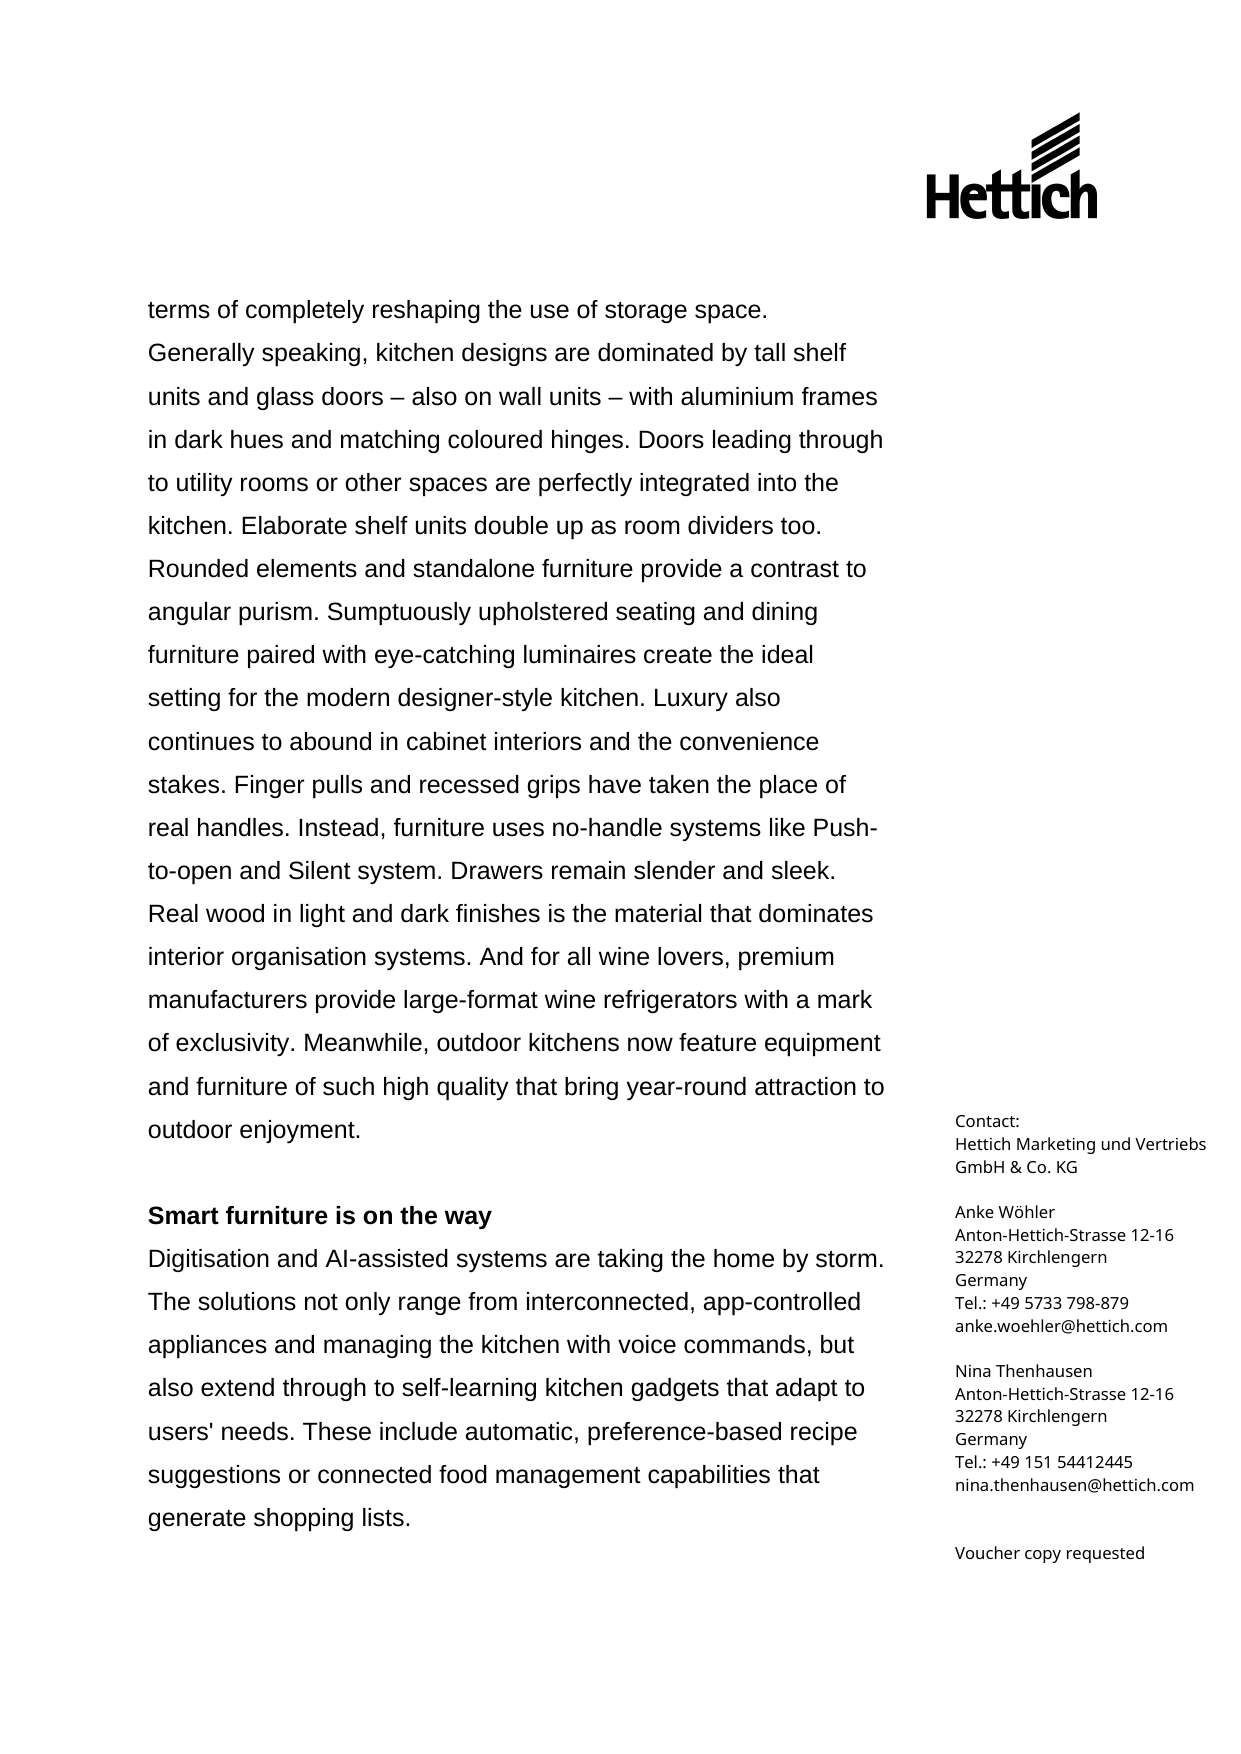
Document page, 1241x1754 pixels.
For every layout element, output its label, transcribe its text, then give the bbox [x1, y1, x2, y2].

text Digitisation and AI-assisted systems are taking the home by storm. The solutions not only range from interconnected, app-controlled appliances and managing the kitchen with voice commands, but also extend through to self-learning kitchen gadgets that adapt to users' needs. These include automatic, preference-based recipe suggestions or connected food management capabilities that generate shopping lists. [148, 1244, 886, 1532]
text Smart furniture is on the way [148, 1201, 886, 1230]
picture [926, 112, 1097, 219]
